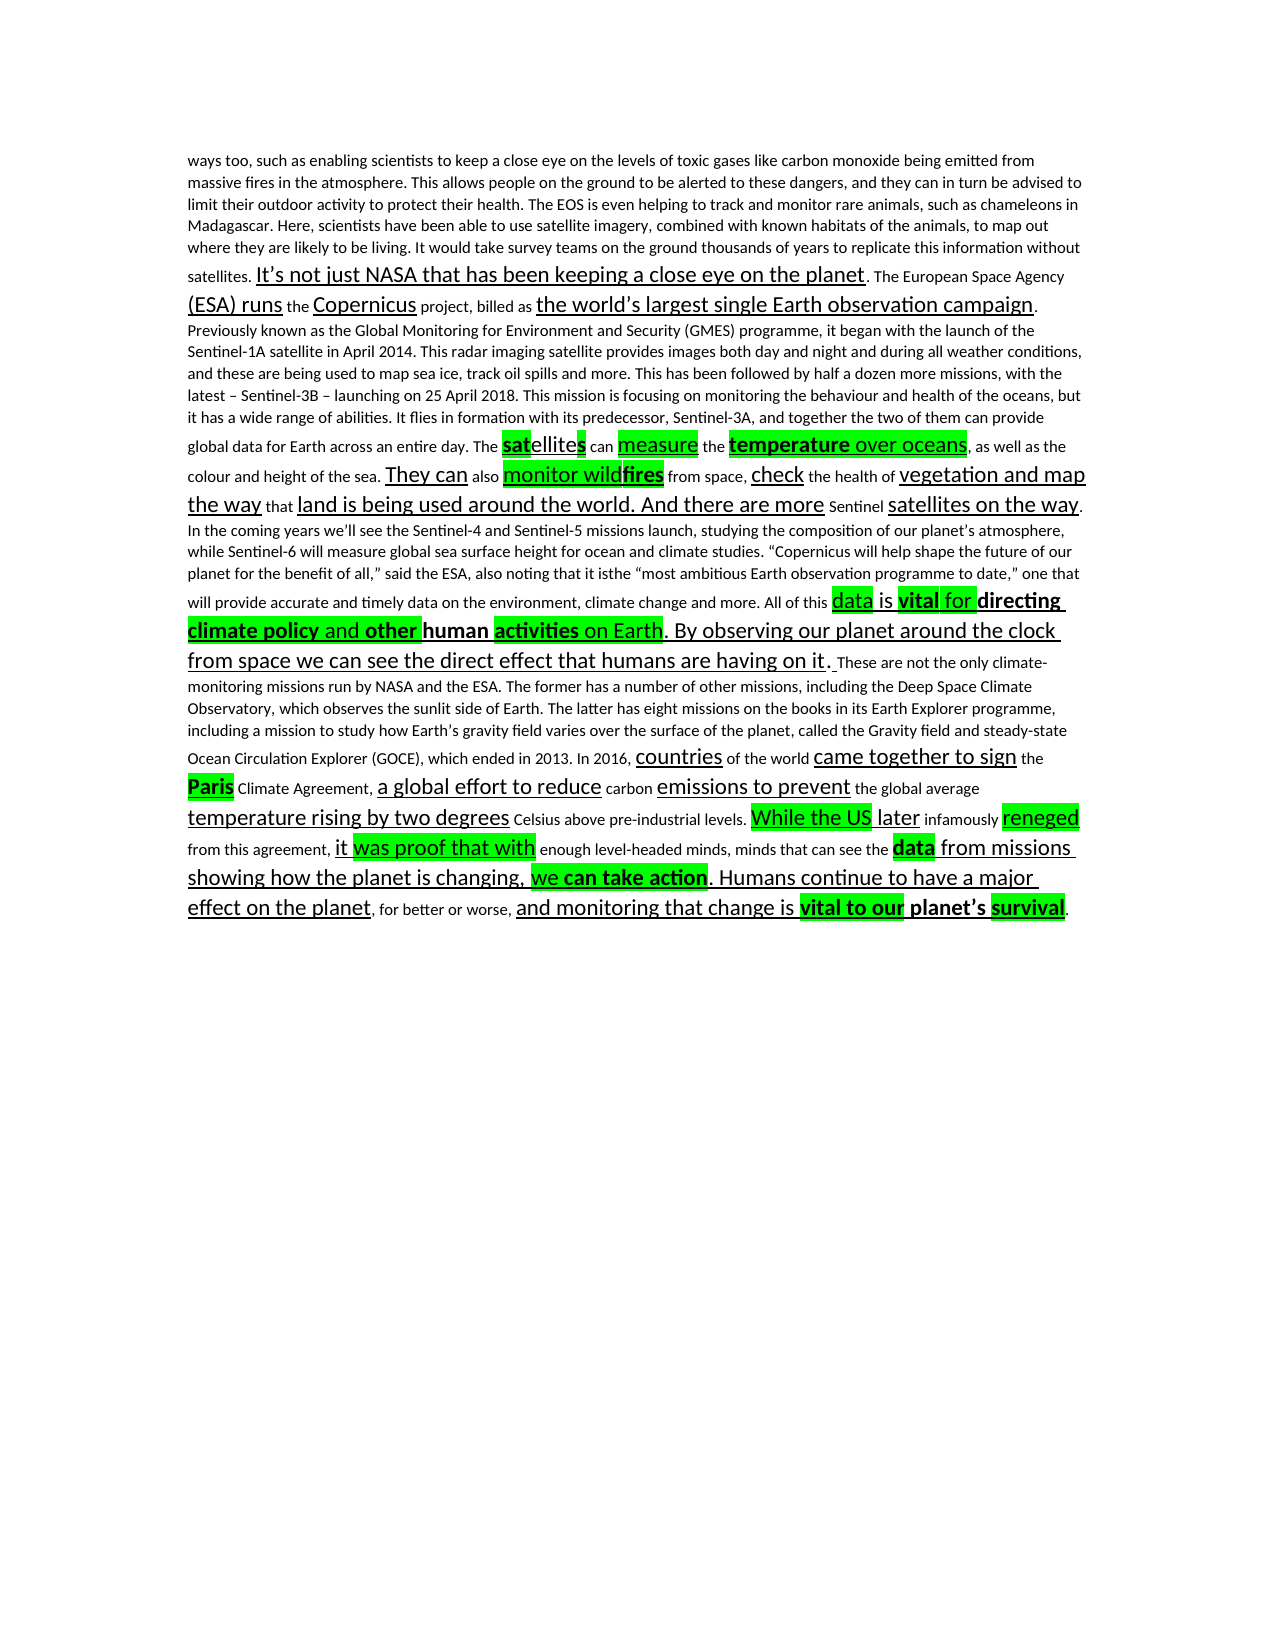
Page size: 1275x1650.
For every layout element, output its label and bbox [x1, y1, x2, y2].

text [187, 150, 1087, 921]
